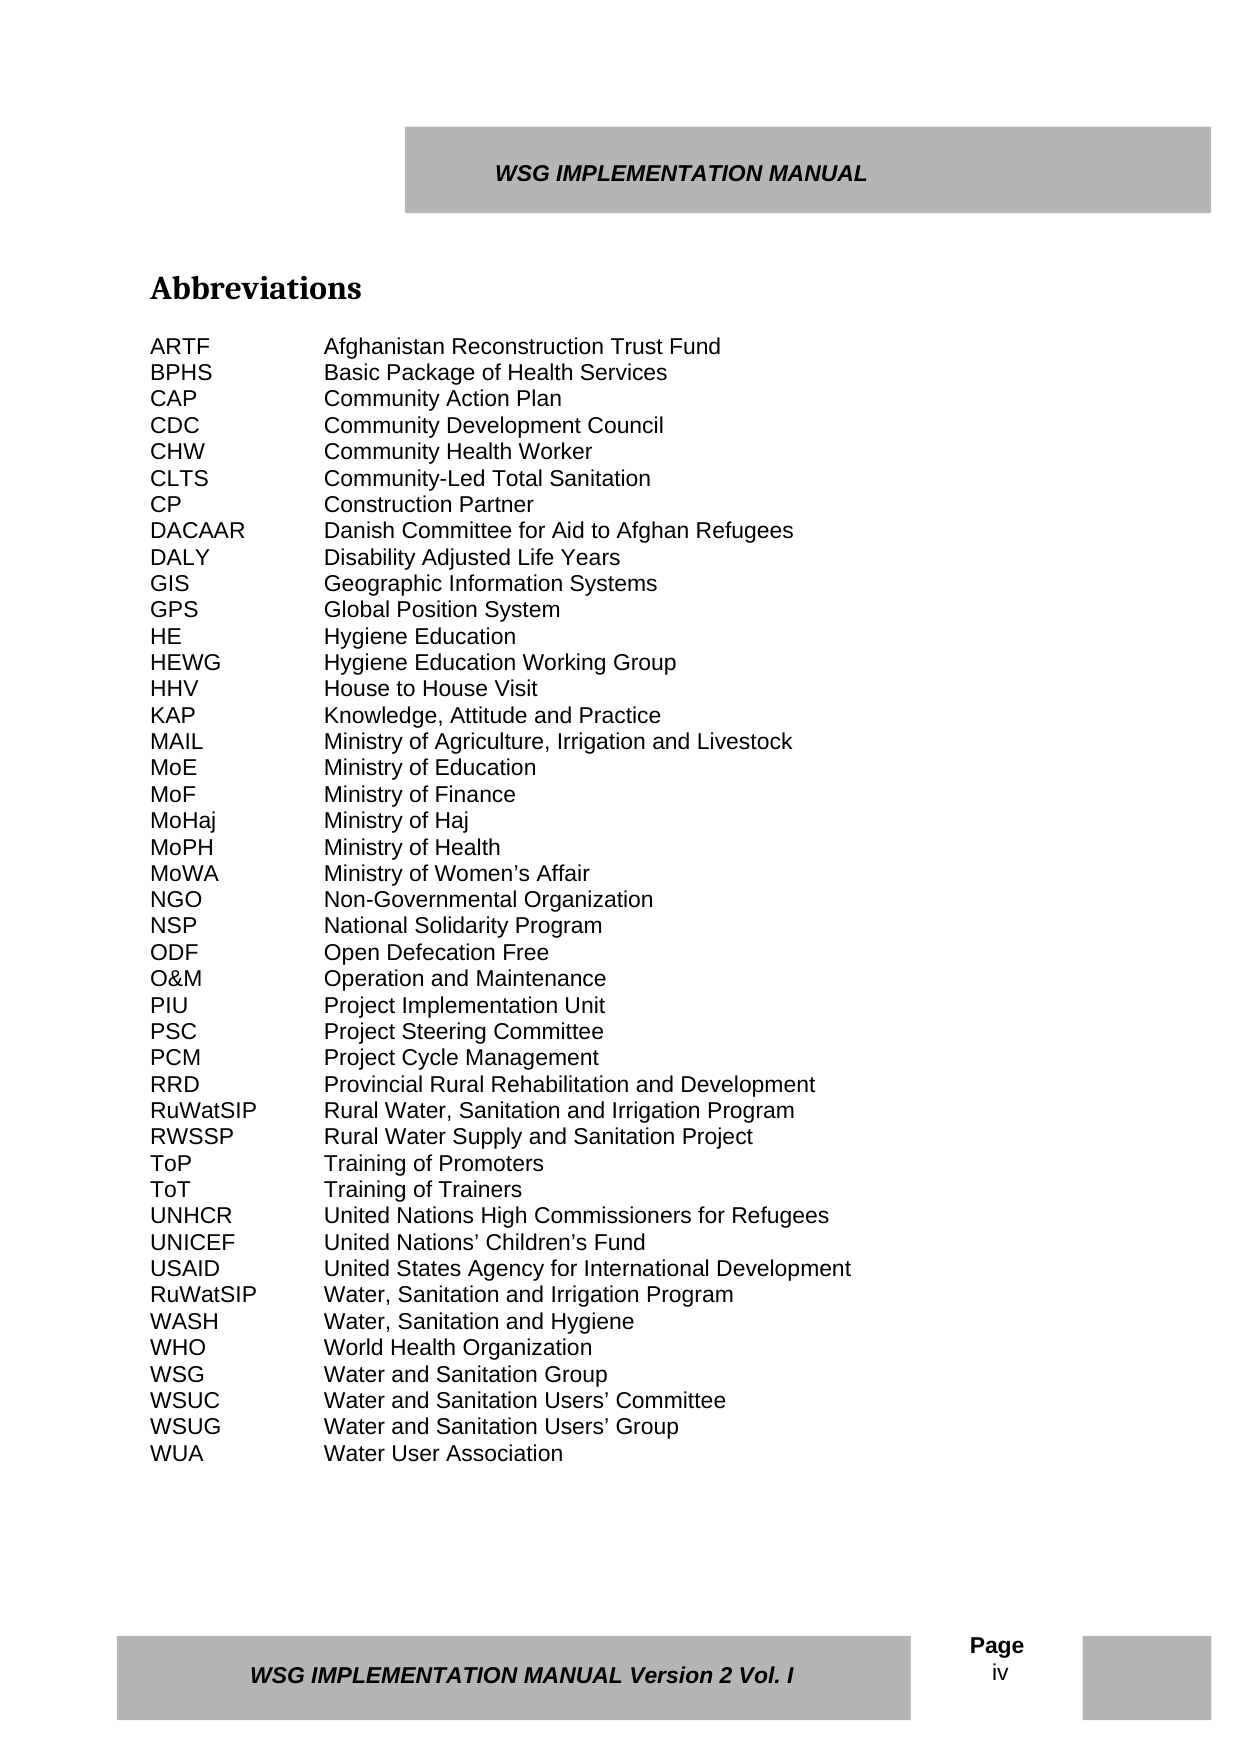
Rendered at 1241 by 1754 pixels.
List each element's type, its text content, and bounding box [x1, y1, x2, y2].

table_cell United Nations High Commissioners for Refugees [313, 1203, 1066, 1229]
table_cell WSG [139, 1361, 312, 1387]
table_cell NGO [139, 886, 312, 912]
table_cell CP [139, 491, 312, 517]
subtitle Abbreviations [150, 269, 1090, 308]
table_cell Ministry of Health [313, 834, 1066, 860]
table_cell United States Agency for International Development [313, 1255, 1066, 1281]
table_cell RWSSP [139, 1123, 312, 1150]
table_cell Basic Package of Health Services [313, 359, 1066, 385]
table_cell MoE [139, 754, 312, 781]
table_cell Project Cycle Management [313, 1044, 1066, 1071]
table_cell WHO [139, 1334, 312, 1361]
table_cell MoF [139, 781, 312, 807]
table_cell House to House Visit [313, 675, 1066, 702]
table_cell ODF [139, 939, 312, 965]
table_cell WSUG [139, 1413, 312, 1439]
table_cell CAP [139, 385, 312, 412]
table_cell Rural Water Supply and Sanitation Project [313, 1123, 1066, 1150]
table_cell USAID [139, 1255, 312, 1281]
table_cell Non-Governmental Organization [313, 886, 1066, 912]
table_cell CLTS [139, 465, 312, 491]
table_cell World Health Organization [313, 1334, 1066, 1361]
table_cell Project Steering Committee [313, 1018, 1066, 1044]
table_cell Community Development Council [313, 412, 1066, 438]
table_cell Ministry of Haj [313, 807, 1066, 833]
table_cell United Nations’ Children’s Fund [313, 1229, 1066, 1255]
table_cell DALY [139, 544, 312, 570]
table_cell Water and Sanitation Users’ Committee [313, 1387, 1066, 1413]
table_cell MAIL [139, 728, 312, 754]
table_cell GIS [139, 570, 312, 596]
table_cell KAP [139, 702, 312, 728]
table_cell Rural Water, Sanitation and Irrigation Program [313, 1097, 1066, 1123]
table_cell Provincial Rural Rehabilitation and Development [313, 1071, 1066, 1097]
table_cell National Solidarity Program [313, 913, 1066, 939]
table_cell MoPH [139, 834, 312, 860]
table_cell WUA [139, 1440, 312, 1466]
table_cell CHW [139, 438, 312, 464]
table_cell Ministry of Agriculture, Irrigation and Livestock [313, 728, 1066, 754]
table_cell Community Action Plan [313, 385, 1066, 412]
table_cell Water and Sanitation Group [313, 1361, 1066, 1387]
table_header Afghanistan Reconstruction Trust Fund [313, 333, 1066, 359]
table_cell CDC [139, 412, 312, 438]
table_cell MoWA [139, 860, 312, 886]
table_cell Operation and Maintenance [313, 965, 1066, 992]
table_header ARTF [139, 333, 312, 359]
table_cell Hygiene Education [313, 623, 1066, 649]
table_cell Water User Association [313, 1440, 1066, 1466]
table_cell Community Health Worker [313, 438, 1066, 464]
table_cell MoHaj [139, 807, 312, 833]
table_cell NSP [139, 913, 312, 939]
table_cell Water, Sanitation and Irrigation Program [313, 1281, 1066, 1308]
table_cell WSUC [139, 1387, 312, 1413]
table_cell WASH [139, 1308, 312, 1334]
table_cell HEWG [139, 649, 312, 675]
table_cell UNICEF [139, 1229, 312, 1255]
table_cell RuWatSIP [139, 1281, 312, 1308]
table_cell Ministry of Women’s Affair [313, 860, 1066, 886]
table_cell Hygiene Education Working Group [313, 649, 1066, 675]
table_cell BPHS [139, 359, 312, 385]
table_cell Project Implementation Unit [313, 992, 1066, 1018]
table_cell PIU [139, 992, 312, 1018]
table_cell Geographic Information Systems [313, 570, 1066, 596]
table_cell Ministry of Finance [313, 781, 1066, 807]
table_cell Knowledge, Attitude and Practice [313, 702, 1066, 728]
table_cell ToT [139, 1176, 312, 1202]
table_cell Disability Adjusted Life Years [313, 544, 1066, 570]
table_cell ToP [139, 1150, 312, 1176]
table_cell Open Defecation Free [313, 939, 1066, 965]
table_cell RuWatSIP [139, 1097, 312, 1123]
table_cell Training of Promoters [313, 1150, 1066, 1176]
table_cell Construction Partner [313, 491, 1066, 517]
table_cell Water and Sanitation Users’ Group [313, 1413, 1066, 1439]
table_cell O&M [139, 965, 312, 992]
table_cell PCM [139, 1044, 312, 1071]
table_cell Water, Sanitation and Hygiene [313, 1308, 1066, 1334]
table_cell RRD [139, 1071, 312, 1097]
table_cell HE [139, 623, 312, 649]
table_cell Global Position System [313, 596, 1066, 623]
table_cell Training of Trainers [313, 1176, 1066, 1202]
table_cell Community-Led Total Sanitation [313, 465, 1066, 491]
table_cell UNHCR [139, 1203, 312, 1229]
table_cell GPS [139, 596, 312, 623]
table_cell PSC [139, 1018, 312, 1044]
table_cell DACAAR [139, 517, 312, 543]
table_cell Danish Committee for Aid to Afghan Refugees [313, 517, 1066, 543]
table_cell HHV [139, 675, 312, 702]
table_cell Ministry of Education [313, 754, 1066, 781]
